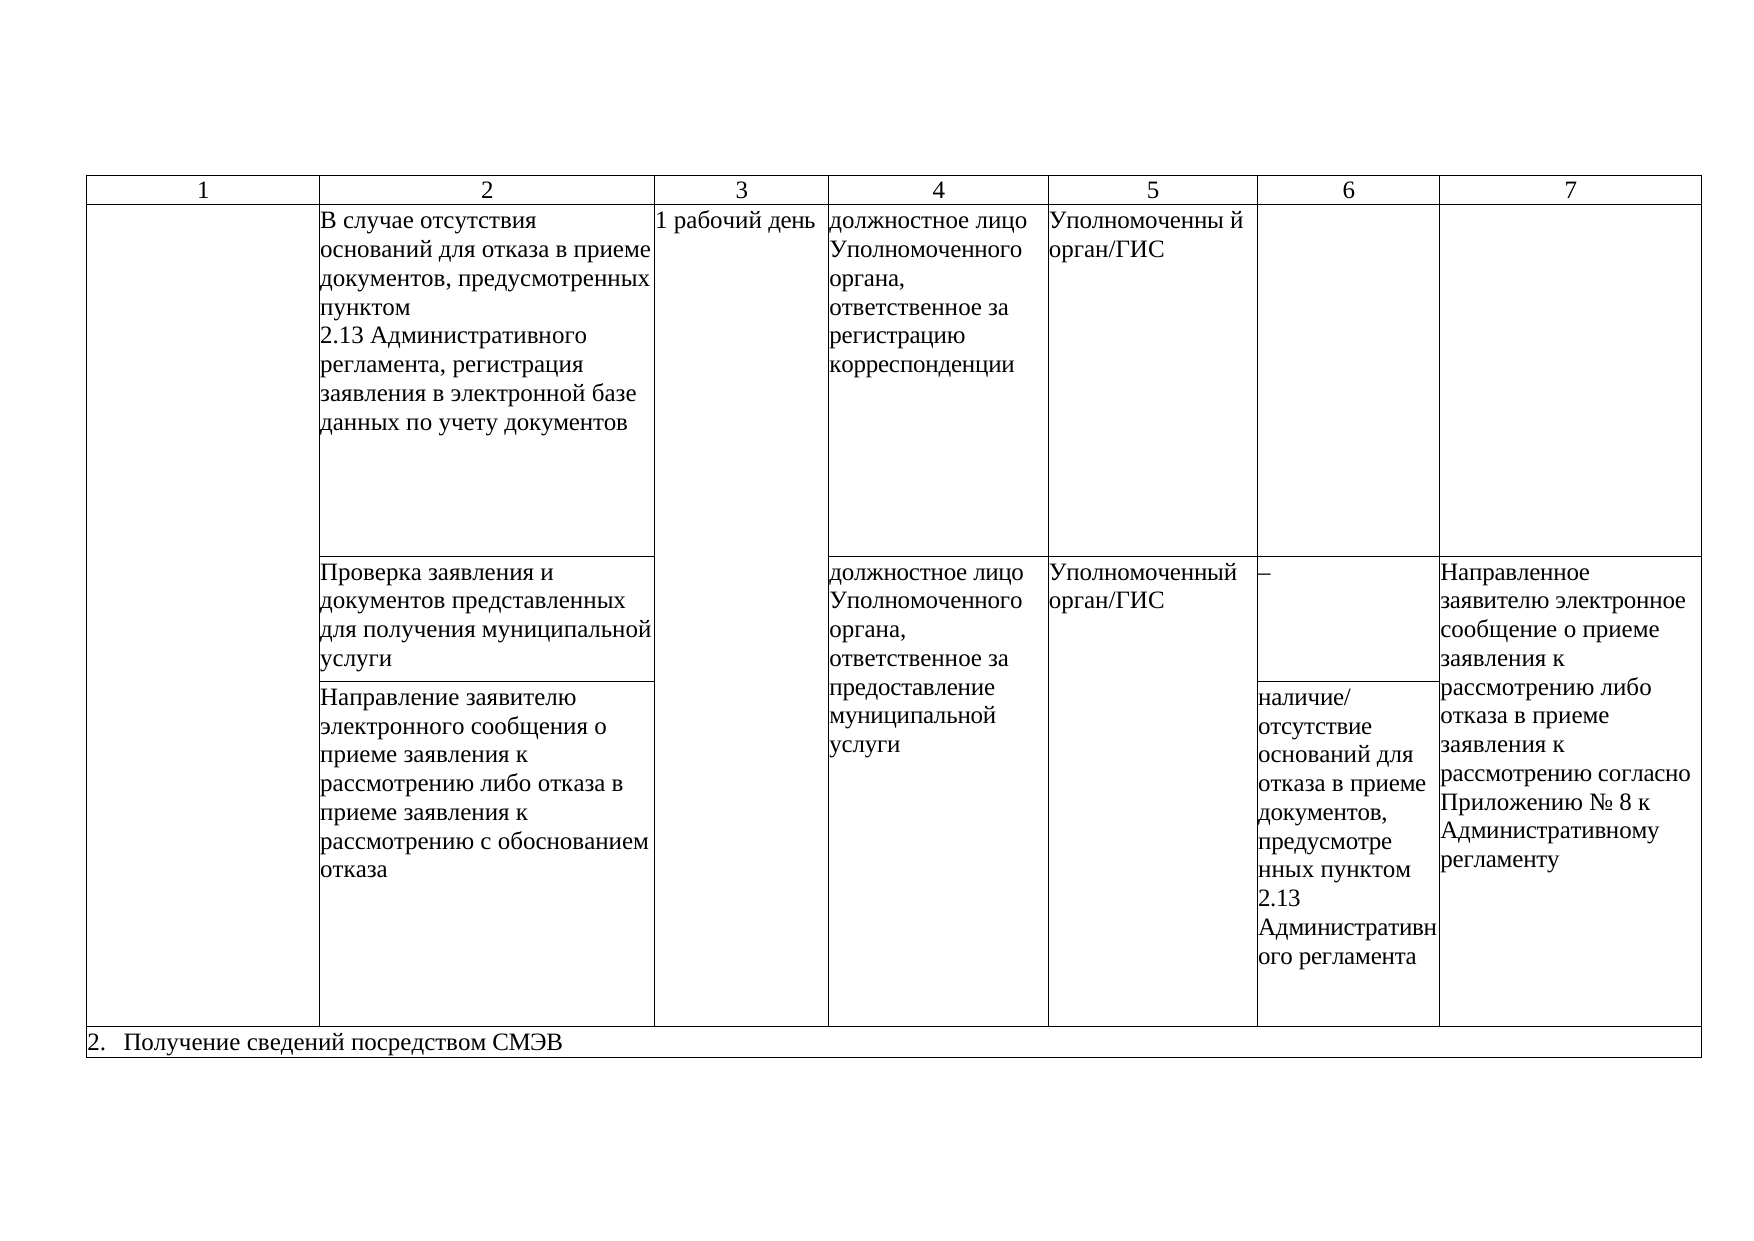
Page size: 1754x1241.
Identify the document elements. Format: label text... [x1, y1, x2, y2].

table_header 4 [829, 176, 1048, 204]
table_cell [1258, 205, 1439, 556]
table_cell Уполномоченный орган/ГИС [1049, 557, 1257, 1026]
table_cell Уполномоченны й орган/ГИС [1049, 205, 1257, 556]
table_cell [1440, 205, 1701, 556]
table_cell В случае отсутствия оснований для отказа в приеме документов, предусмотренных пунктом 2.13 Административного регламента, регистрация заявления в электронной базе данных по учету документов [320, 205, 654, 556]
table_cell Проверка заявления и документов представленных для получения муниципальной услуги [320, 557, 654, 681]
table_cell должностное лицо Уполномоченного органа, ответственное за регистрацию корреспонденции [829, 205, 1048, 556]
table_cell – [1258, 557, 1439, 681]
table_header 7 [1440, 176, 1701, 204]
table_cell [87, 205, 319, 1026]
table_header 6 [1258, 176, 1439, 204]
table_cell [829, 557, 1048, 1026]
table_cell 2. Получение сведений посредством СМЭВ [87, 1027, 1701, 1057]
table_header 2 [320, 176, 654, 204]
table_cell Направление заявителю электронного сообщения о приеме заявления к рассмотрению либо отказа в приеме заявления к рассмотрению с обоснованием отказа [320, 682, 654, 1026]
table_header 1 [87, 176, 319, 204]
table_header 5 [1049, 176, 1257, 204]
table_cell Направленное заявителю электронное сообщение о приеме заявления к рассмотрению либо отказа в приеме заявления к рассмотрению согласно Приложению № 8 к Административному регламенту [1440, 557, 1701, 1026]
table_cell 1 рабочий день [655, 205, 828, 1026]
table_cell наличие/отсутствие оснований для отказа в приеме документов, предусмотренных пунктом 2.13 Административного регламента [1258, 682, 1439, 1026]
table_header 3 [655, 176, 828, 204]
